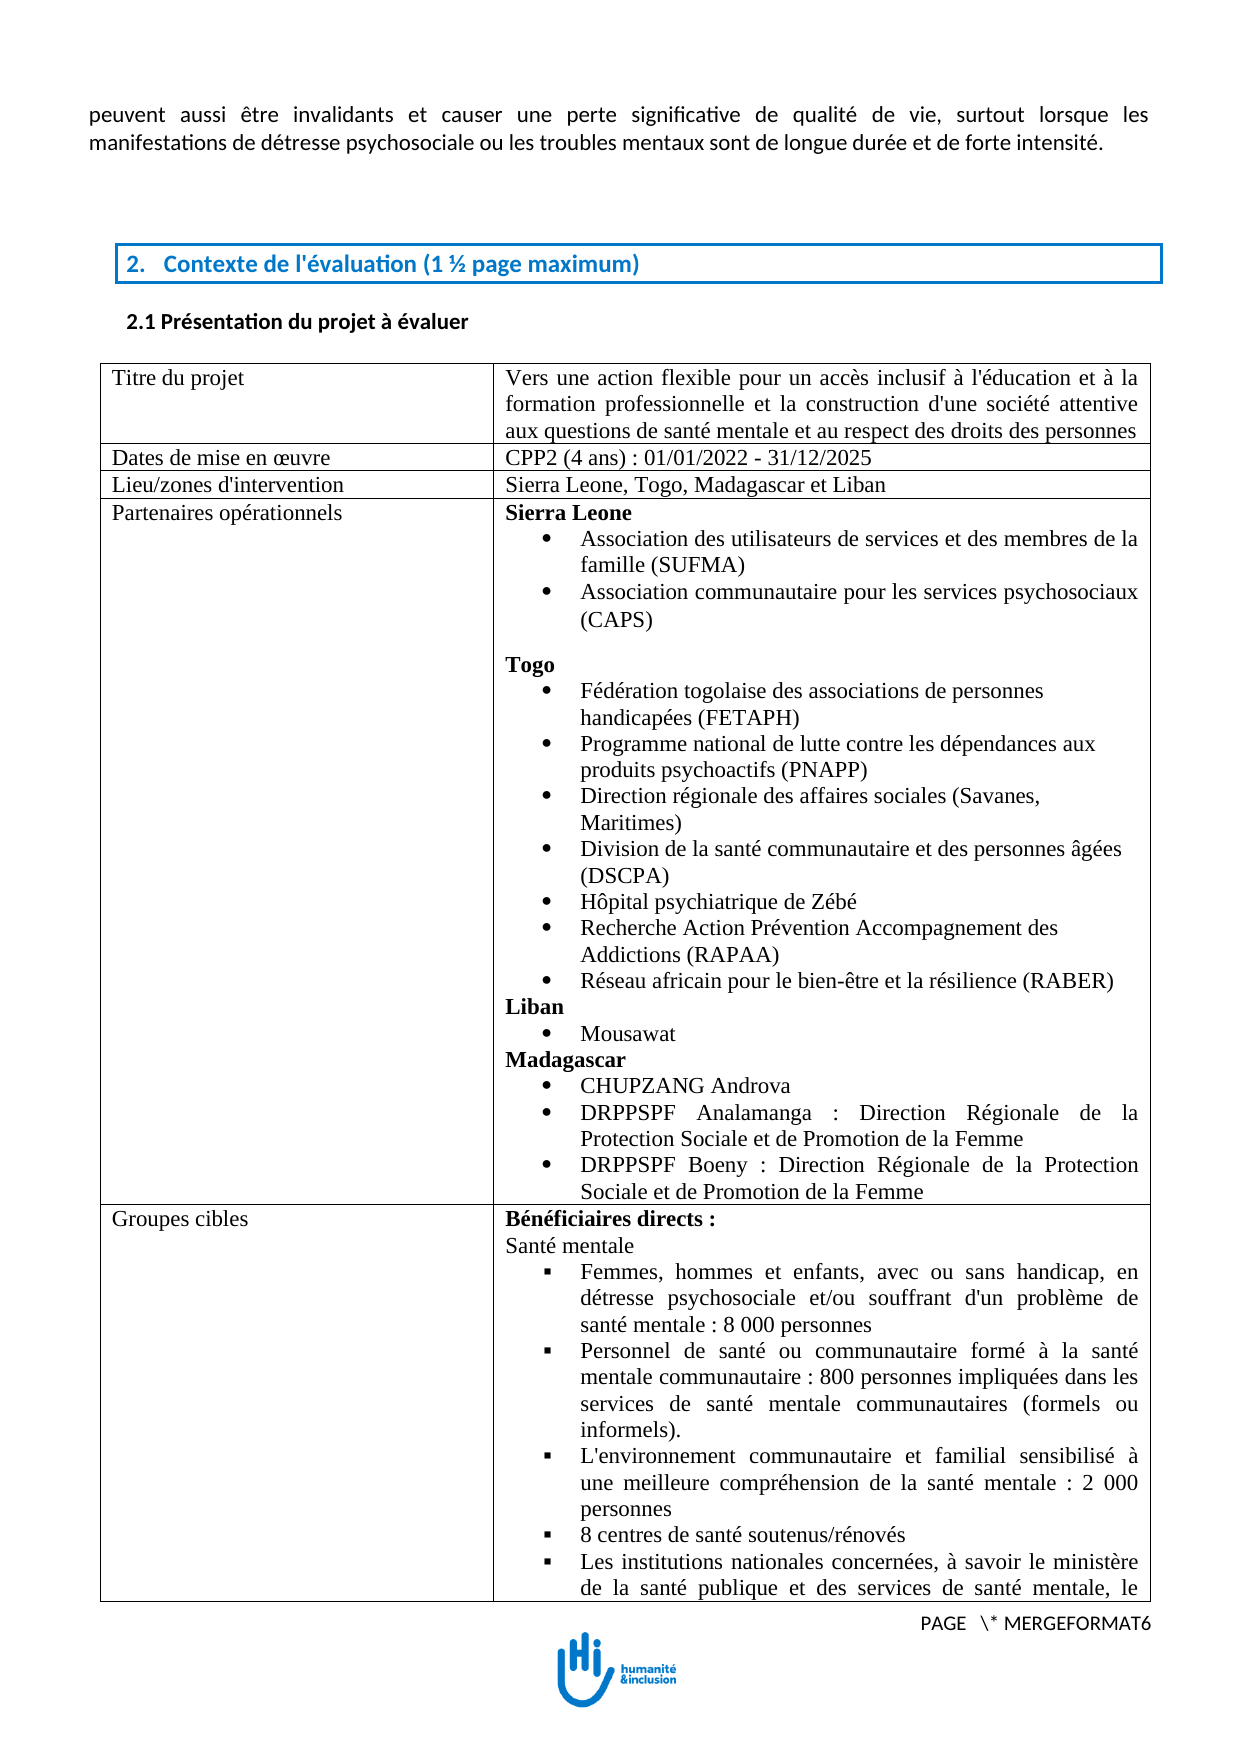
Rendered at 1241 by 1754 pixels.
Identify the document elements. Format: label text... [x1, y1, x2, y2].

table_cell Sierra Leone, Togo, Madagascar et Liban [494, 471, 1150, 498]
text 2.1 Présentation du projet à évaluer [89, 307, 1152, 335]
table_header Titre du projet [101, 364, 493, 443]
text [89, 100, 1152, 156]
table_header Vers une action flexible pour un accès inclusif à l'éducation et à la formation professionnelle et la construction d'une société attentive aux questions de santé mentale et au respect des droits des personnes [494, 364, 1150, 443]
table_cell Groupes cibles [101, 1205, 493, 1601]
picture [549, 1627, 681, 1712]
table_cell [494, 1205, 1150, 1601]
table_cell Partenaires opérationnels [101, 499, 493, 1204]
table_cell Dates de mise en œuvre [101, 444, 493, 470]
table_cell CPP2 (4 ans) : 01/01/2022 - 31/12/2025 [494, 444, 1150, 470]
table_cell Sierra Leone Association des utilisateurs de services et des membres de la famille (SUFMA) Association communautaire pour les services psychosociaux (CAPS) Togo Fédération togolaise des associations de personnes handicapées (FETAPH) Programme national de lutte contre les dépendances aux produits psychoactifs (PNAPP) Direction régionale des affaires sociales (Savanes, Maritimes) Division de la santé communautaire et des personnes âgées (DSCPA) Hôpital psychiatrique de Zébé Recherche Action Prévention Accompagnement des Addictions (RAPAA) Réseau africain pour le bien-être et la résilience (RABER) Liban Mousawat Madagascar CHUPZANG Androva DRPPSPF Analamanga : Direction Régionale de la Protection Sociale et de Promotion de la Femme DRPPSPF Boeny : Direction Régionale de la Protection Sociale et de Promotion de la Femme [494, 499, 1150, 1204]
list Contexte de l'évaluation (1 ½ page maximum) [118, 246, 1160, 281]
table_cell Lieu/zones d'intervention [101, 471, 493, 498]
